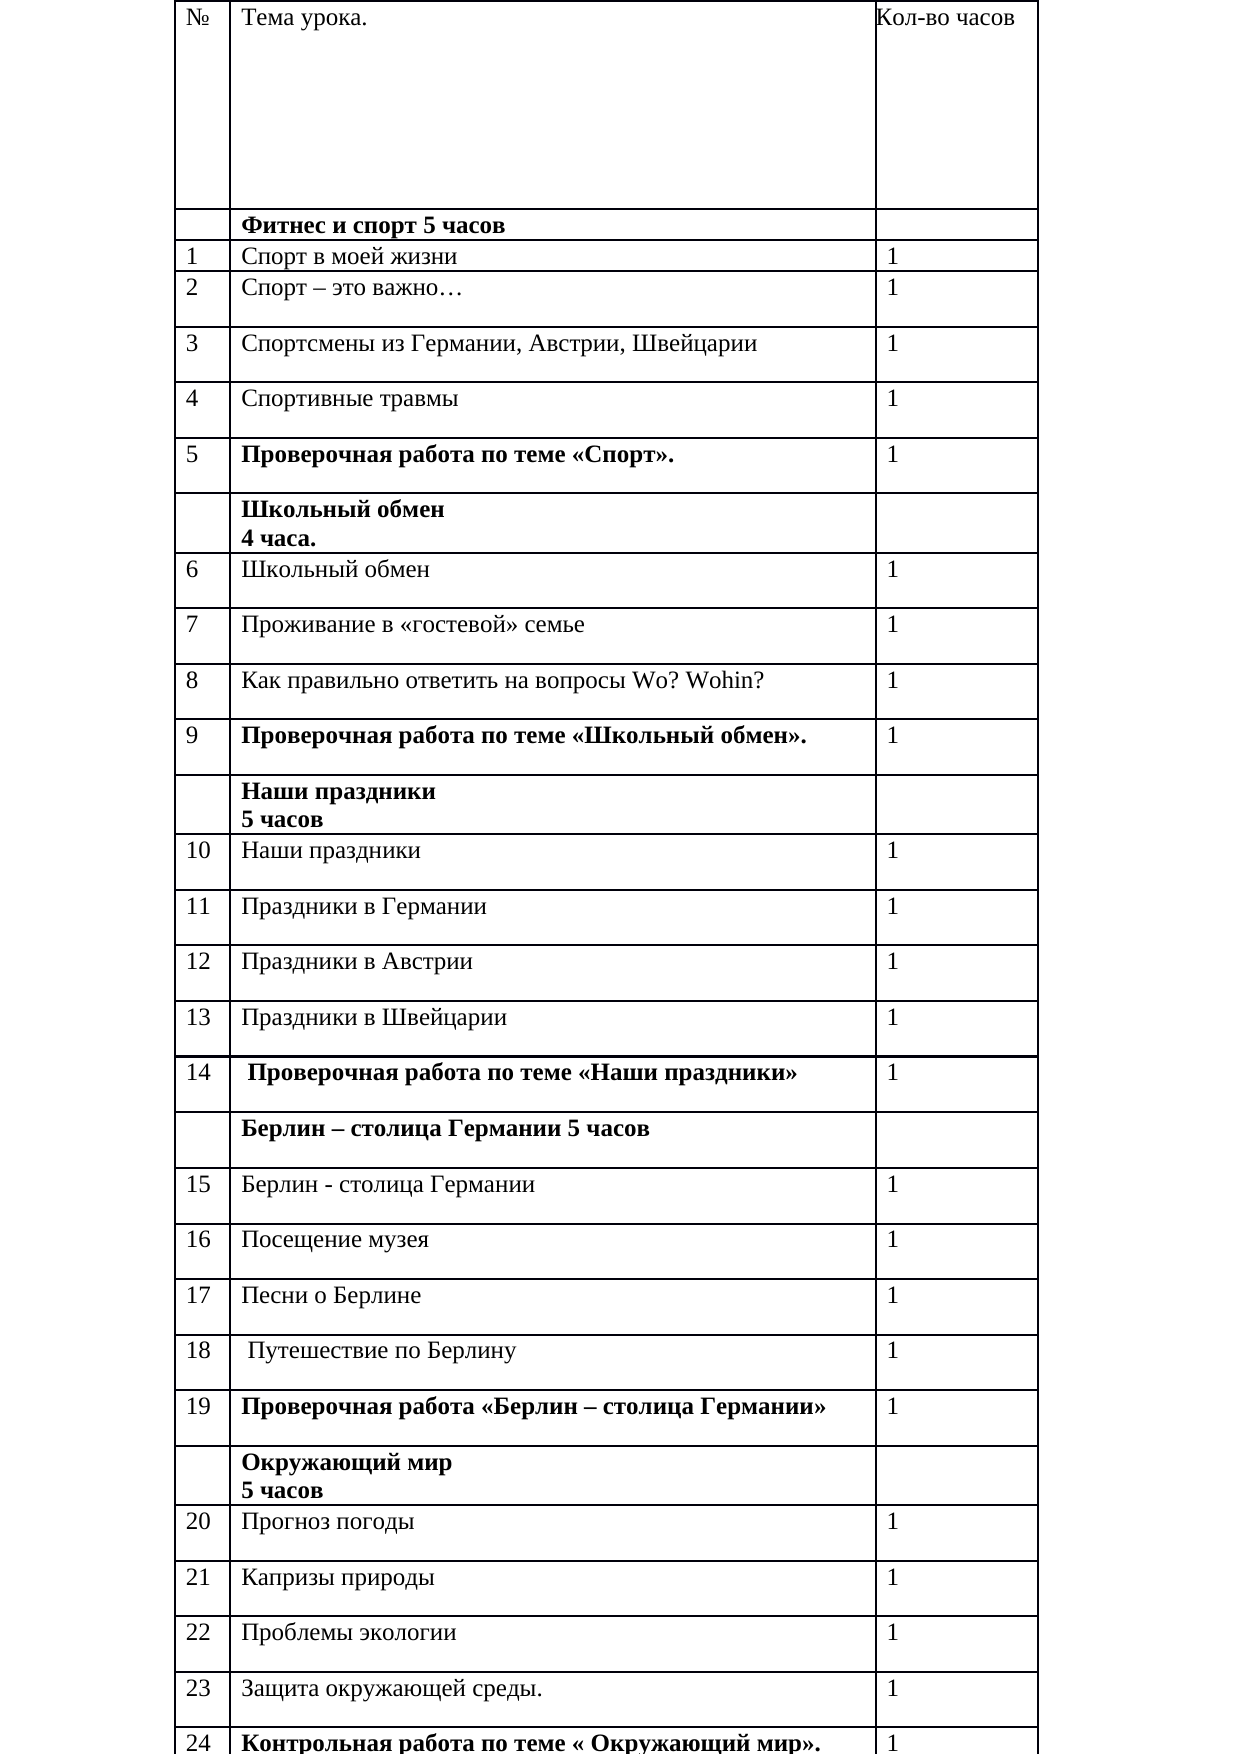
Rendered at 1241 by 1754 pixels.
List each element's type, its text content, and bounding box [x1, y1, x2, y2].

table_cell 7 [176, 609, 229, 663]
table_cell Праздники в Германии [231, 891, 875, 944]
table_cell Фитнес и спорт 5 часов [231, 210, 875, 239]
table_cell 1 [877, 1336, 1037, 1389]
table_cell 1 [877, 1391, 1037, 1444]
table_cell 1 [877, 1728, 1037, 1754]
table_cell 23 [176, 1673, 229, 1726]
table_cell 15 [176, 1169, 229, 1222]
table_cell 9 [176, 720, 229, 774]
table_cell Проживание в «гостевой» семье [231, 609, 875, 663]
table_cell Школьный обмен [231, 554, 875, 607]
table_cell 1 [877, 609, 1037, 663]
table_cell Проверочная работа по теме «Наши праздники» [231, 1058, 875, 1111]
table_cell Песни о Берлине [231, 1280, 875, 1333]
table_header Кол-во часов [877, 2, 1037, 208]
table_cell 8 [176, 665, 229, 718]
table_cell 20 [176, 1506, 229, 1559]
table_cell 1 [877, 835, 1037, 889]
table_cell 1 [877, 383, 1037, 437]
table_header № [176, 2, 229, 208]
table_cell 1 [877, 1225, 1037, 1278]
table_cell [176, 1447, 229, 1504]
table_cell Школьный обмен 4 часа. [231, 494, 875, 552]
table_cell [877, 1113, 1037, 1167]
table_cell [176, 776, 229, 833]
table_header Тема урока. [231, 2, 875, 208]
table_cell 11 [176, 891, 229, 944]
table_cell 1 [877, 1280, 1037, 1333]
table_cell 5 [176, 439, 229, 492]
table_cell 13 [176, 1002, 229, 1055]
table_cell 1 [877, 1506, 1037, 1559]
table_cell 1 [877, 241, 1037, 270]
table_cell Путешествие по Берлину [231, 1336, 875, 1389]
table_cell 1 [877, 720, 1037, 774]
table_cell 22 [176, 1617, 229, 1671]
table_cell Контрольная работа по теме « Окружающий мир». [231, 1728, 875, 1754]
table_cell Проблемы экологии [231, 1617, 875, 1671]
table_cell 1 [877, 272, 1037, 326]
table_cell Берлин – столица Германии 5 часов [231, 1113, 875, 1167]
table_cell Прогноз погоды [231, 1506, 875, 1559]
table_cell Спорт – это важно… [231, 272, 875, 326]
table_cell 1 [877, 1002, 1037, 1055]
table_cell Окружающий мир 5 часов [231, 1447, 875, 1504]
table_cell 1 [877, 1058, 1037, 1111]
table_cell 12 [176, 946, 229, 1000]
table_cell 19 [176, 1391, 229, 1444]
table_cell [176, 210, 229, 239]
table_cell Берлин - столица Германии [231, 1169, 875, 1222]
table_cell 14 [176, 1058, 229, 1111]
table_cell 3 [176, 328, 229, 381]
table_cell Наши праздники 5 часов [231, 776, 875, 833]
table_cell [877, 210, 1037, 239]
table_cell [176, 494, 229, 552]
table_cell 1 [877, 1673, 1037, 1726]
table_cell Наши праздники [231, 835, 875, 889]
table_cell 1 [877, 1562, 1037, 1615]
table_cell 16 [176, 1225, 229, 1278]
table_cell 21 [176, 1562, 229, 1615]
table_cell 1 [877, 891, 1037, 944]
table_cell 1 [877, 1169, 1037, 1222]
table_cell Капризы природы [231, 1562, 875, 1615]
table_cell 1 [877, 946, 1037, 1000]
table_cell Как правильно ответить на вопросы Wo? Wohin? [231, 665, 875, 718]
table_cell 1 [176, 241, 229, 270]
table_cell 4 [176, 383, 229, 437]
table_cell Спортивные травмы [231, 383, 875, 437]
table_cell Защита окружающей среды. [231, 1673, 875, 1726]
table_cell Проверочная работа «Берлин – столица Германии» [231, 1391, 875, 1444]
table_cell Спортсмены из Германии, Австрии, Швейцарии [231, 328, 875, 381]
table_cell [877, 776, 1037, 833]
table_cell 1 [877, 665, 1037, 718]
table_cell 2 [176, 272, 229, 326]
table_cell Посещение музея [231, 1225, 875, 1278]
table_cell 1 [877, 439, 1037, 492]
table_cell [176, 1113, 229, 1167]
table_cell 17 [176, 1280, 229, 1333]
table_cell 1 [877, 328, 1037, 381]
table_cell 24 [176, 1728, 229, 1754]
table_cell 1 [877, 554, 1037, 607]
table_cell [877, 1447, 1037, 1504]
table_cell Проверочная работа по теме «Спорт». [231, 439, 875, 492]
table_cell [877, 494, 1037, 552]
table_cell 6 [176, 554, 229, 607]
table_cell Праздники в Швейцарии [231, 1002, 875, 1055]
table_cell 1 [877, 1617, 1037, 1671]
table_cell Проверочная работа по теме «Школьный обмен». [231, 720, 875, 774]
table_cell 18 [176, 1336, 229, 1389]
table_cell Спорт в моей жизни [231, 241, 875, 270]
table_cell Праздники в Австрии [231, 946, 875, 1000]
table_cell 10 [176, 835, 229, 889]
